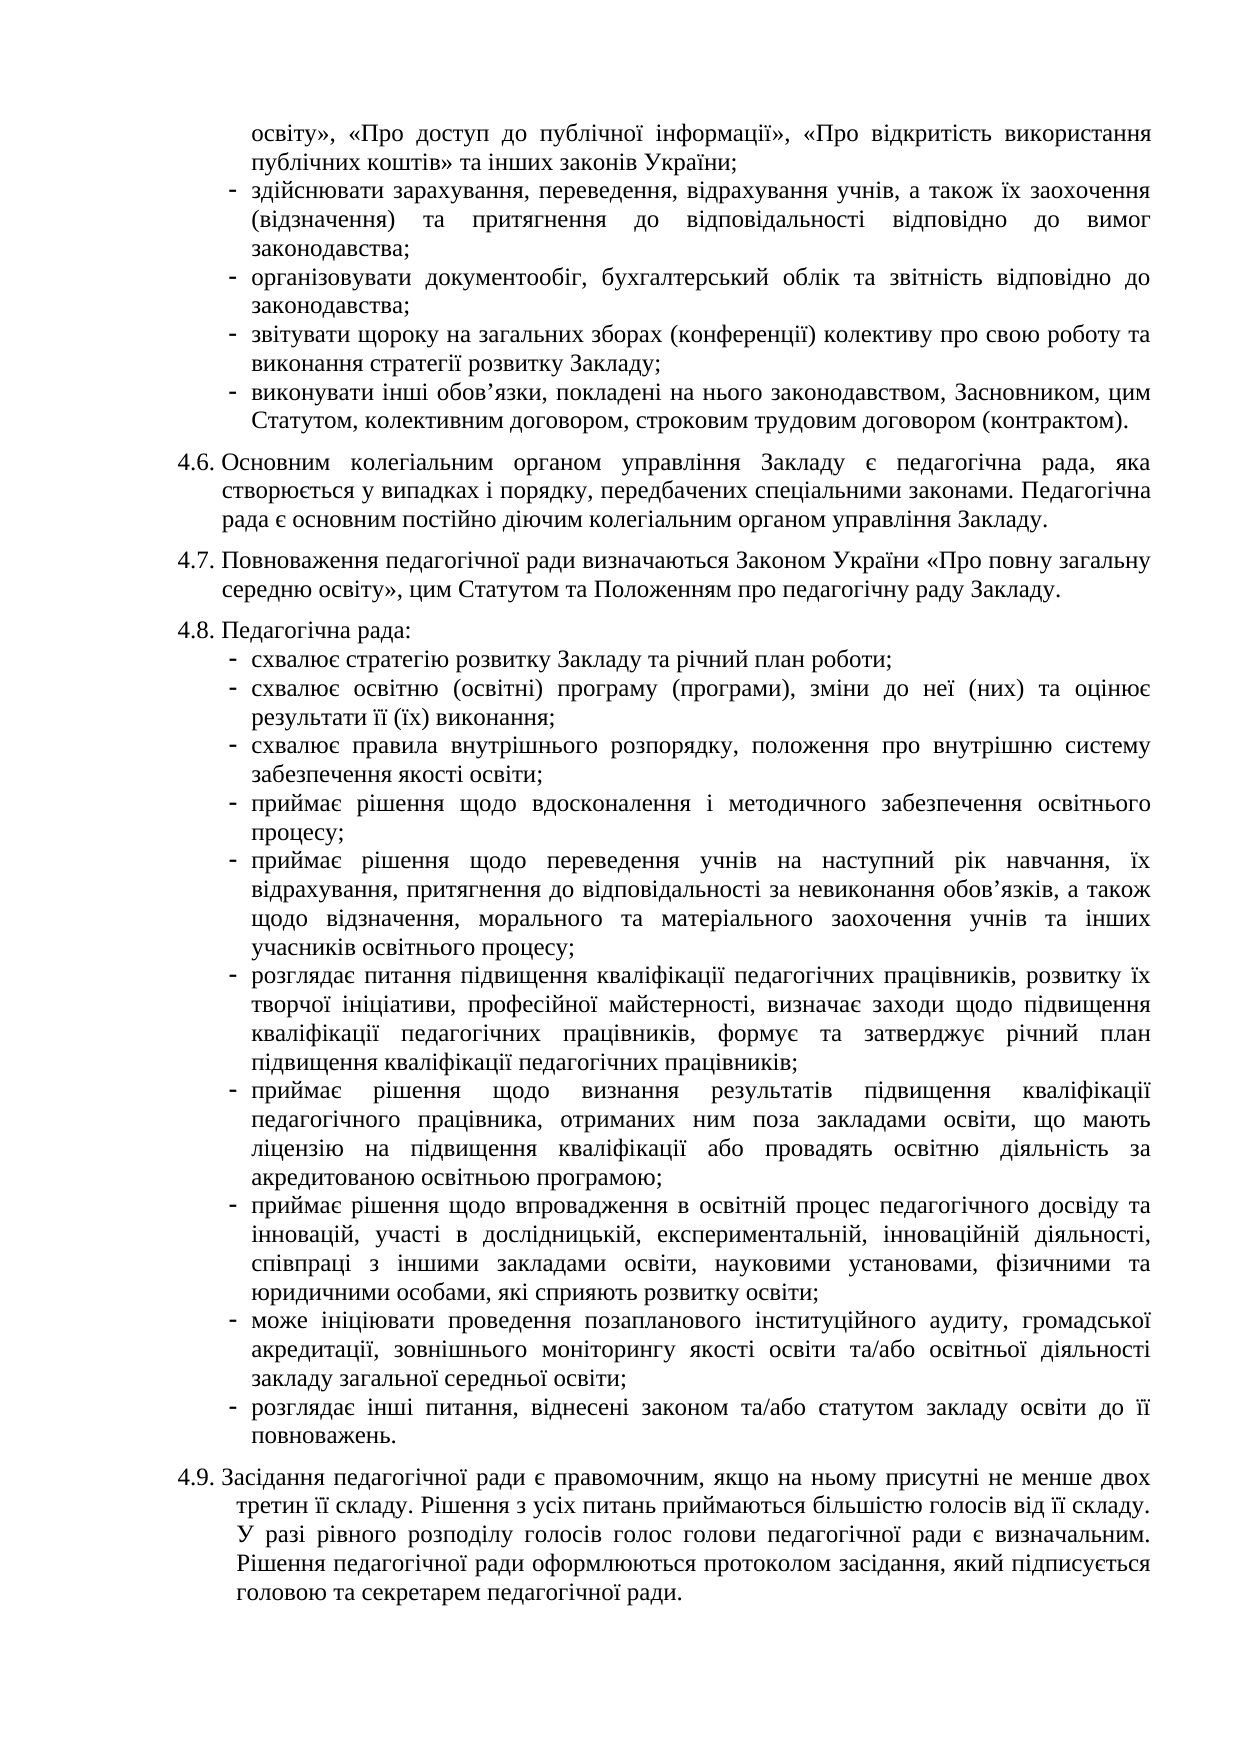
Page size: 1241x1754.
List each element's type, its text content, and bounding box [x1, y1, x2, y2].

list схвалює стратегію розвитку Закладу та річний план роботи; [228, 644, 1152, 673]
list приймає рішення щодо визнання результатів підвищення кваліфікації педагогічного працівника, отриманих ним поза закладами освіти, що мають ліцензію на підвищення кваліфікації або провадять освітню діяльність за акредитованою освітньою програмою; [228, 1076, 1152, 1191]
list звітувати щороку на загальних зборах (конференції) колективу про свою роботу та виконання стратегії розвитку Закладу; [228, 319, 1152, 377]
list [228, 118, 1152, 176]
list організовувати документообіг, бухгалтерський облік та звітність відповідно до законодавства; [228, 262, 1152, 319]
list розглядає інші питання, віднесені законом та/або статутом закладу освіти до її повноважень. [228, 1392, 1152, 1449]
list схвалює правила внутрішнього розпорядку, положення про внутрішню систему забезпечення якості освіти; [228, 731, 1152, 788]
list приймає рішення щодо вдосконалення і методичного забезпечення освітнього процесу; [228, 788, 1152, 846]
list виконувати інші обов’язки, покладені на нього законодавством, Засновником, цим Статутом, колективним договором, строковим трудовим договором (контрактом). [228, 377, 1152, 434]
text 4.8. Педагогічна рада: [177, 616, 1152, 644]
text 4.7. Повноваження педагогічної ради визначаються Законом України «Про повну загальну середню освіту», цим Статутом та Положенням про педагогічну раду Закладу. [177, 546, 1152, 603]
text 4.6. Основним колегіальним органом управління Закладу є педагогічна рада, яка створюється у випадках і порядку, передбачених спеціальними законами. Педагогічна рада є основним постійно діючим колегіальним органом управління Закладу. [177, 447, 1152, 533]
list приймає рішення щодо переведення учнів на наступний рік навчання, їх відрахування, притягнення до відповідальності за невиконання обов’язків, а також щодо відзначення, морального та матеріального заохочення учнів та інших учасників освітнього процесу; [228, 846, 1152, 961]
list схвалює освітню (освітні) програму (програми), зміни до неї (них) та оцінює результати її (їх) виконання; [228, 673, 1152, 731]
list може ініціювати проведення позапланового інституційного аудиту, громадської акредитації, зовнішнього моніторингу якості освіти та/або освітньої діяльності закладу загальної середньої освіти; [228, 1306, 1152, 1392]
text 4.9. Засідання педагогічної ради є правомочним, якщо на ньому присутні не менше двох третин її складу. Рішення з усіх питань приймаються більшістю голосів від її складу. У разі рівного розподілу голосів голос голови педагогічної ради є визначальним. Рішення педагогічної ради оформлюються протоколом засідання, який підписується головою та секретарем педагогічної ради. [177, 1462, 1152, 1606]
list розглядає питання підвищення кваліфікації педагогічних працівників, розвитку їх творчої ініціативи, професійної майстерності, визначає заходи щодо підвищення кваліфікації педагогічних працівників, формує та затверджує річний план підвищення кваліфікації педагогічних працівників; [228, 961, 1152, 1076]
list приймає рішення щодо впровадження в освітній процес педагогічного досвіду та інновацій, участі в дослідницькій, експериментальній, інноваційній діяльності, співпраці з іншими закладами освіти, науковими установами, фізичними та юридичними особами, які сприяють розвитку освіти; [228, 1191, 1152, 1306]
list здійснювати зарахування, переведення, відрахування учнів, а також їх заохочення (відзначення) та притягнення до відповідальності відповідно до вимог законодавства; [228, 176, 1152, 262]
